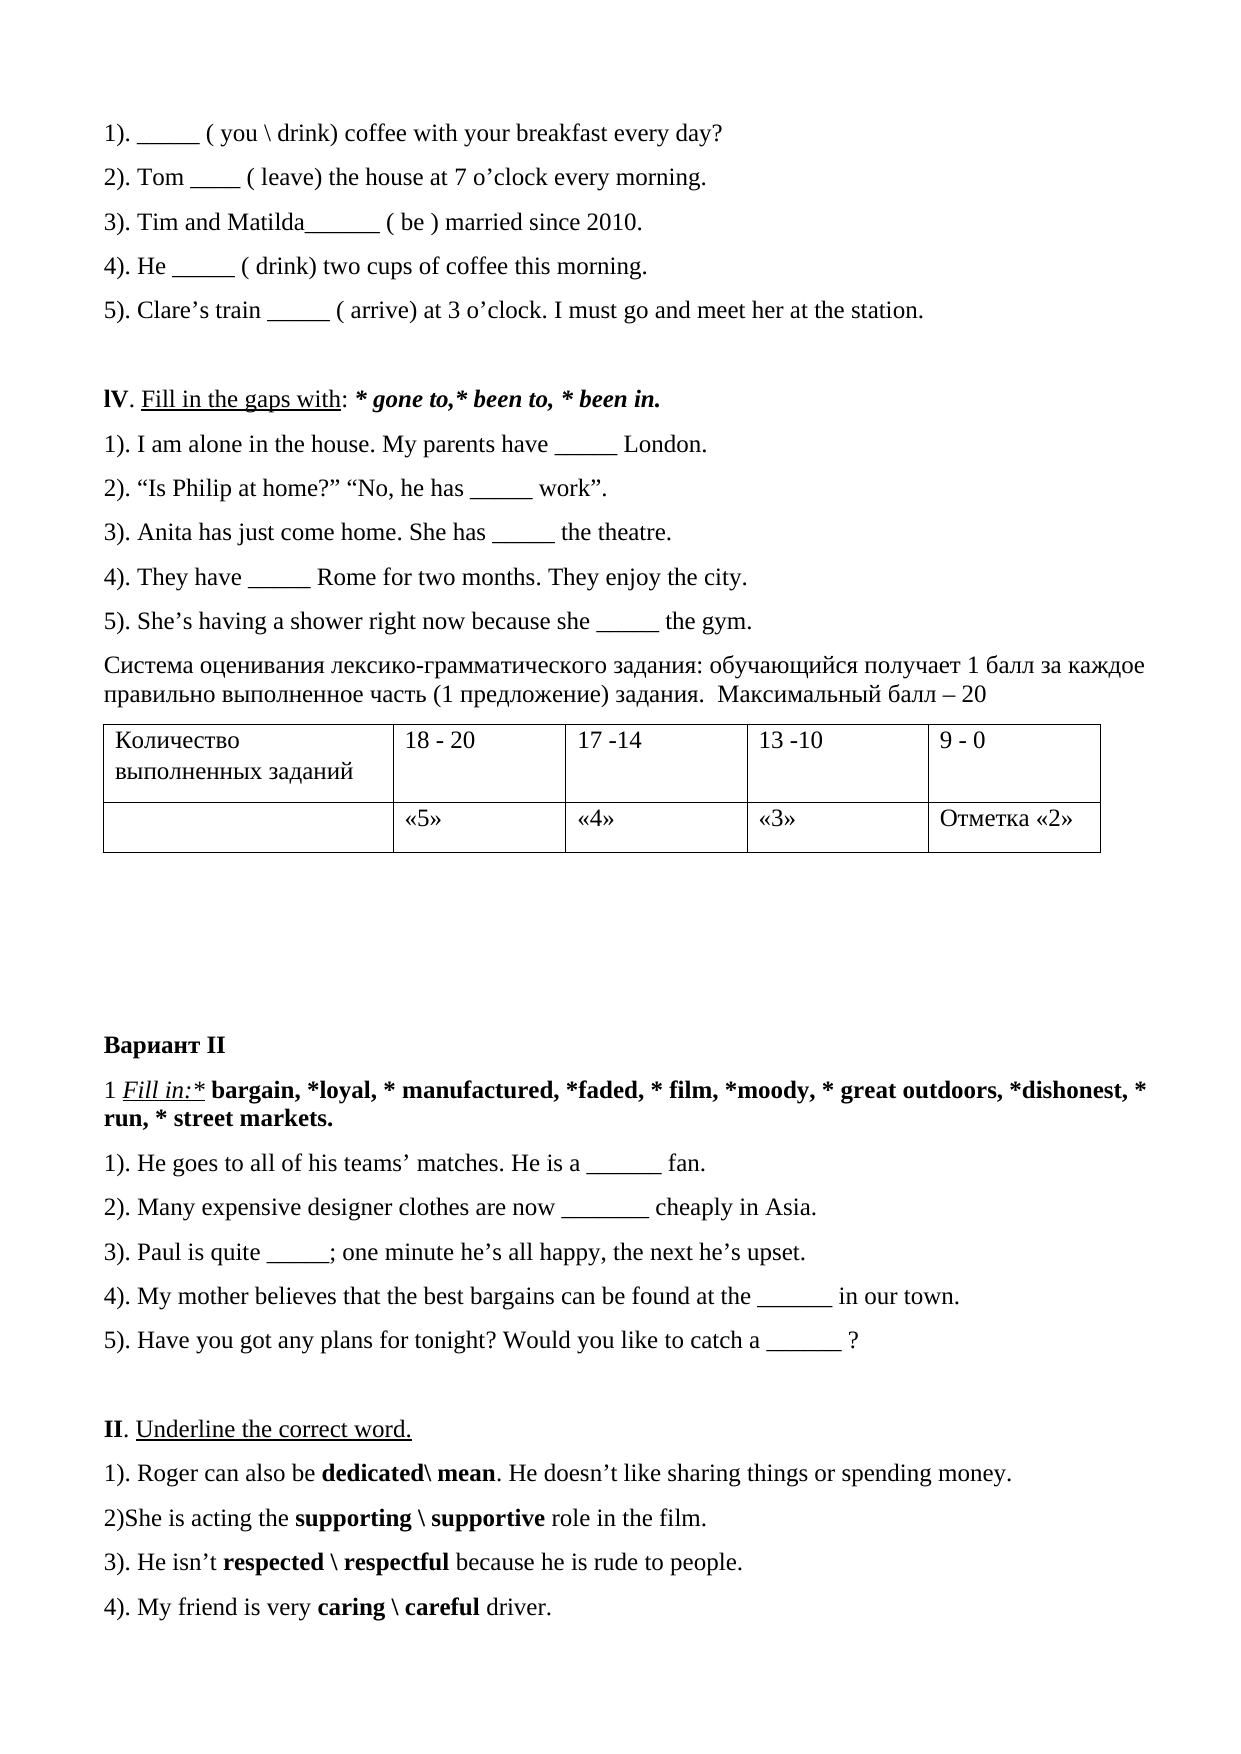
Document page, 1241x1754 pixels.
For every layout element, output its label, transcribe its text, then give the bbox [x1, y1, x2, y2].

text 5). Clare’s train _____ ( arrive) at 3 o’clock. I must go and meet her at the station. [103, 296, 1152, 324]
text 1). I am alone in the house. My parents have _____ London. [103, 429, 1152, 457]
text Вариант II [103, 1030, 1152, 1059]
text 4). My mother believes that the best bargains can be found at the ______ in our town. [103, 1281, 1152, 1310]
table_cell «3» [748, 803, 928, 852]
table_cell Отметка «2» [929, 803, 1100, 852]
text 3). Tim and Matilda______ ( be ) married since 2010. [103, 207, 1152, 236]
text Система оценивания лексико-грамматического задания: обучающийся получает 1 балл за каждое правильно выполненное часть (1 предложение) задания. Максимальный балл – 20 [103, 651, 1152, 708]
table_cell [104, 803, 393, 852]
text 2). Tom ____ ( leave) the house at 7 o’clock every morning. [103, 162, 1152, 191]
text 2). “Is Philip at home?” “No, he has _____ work”. [103, 473, 1152, 502]
text 2). Many expensive designer clothes are now _______ cheaply in Asia. [103, 1192, 1152, 1221]
table_header 13 -10 [748, 725, 928, 802]
text 2)She is acting the supporting \ supportive role in the film. [103, 1503, 1152, 1532]
text 1). He goes to all of his teams’ matches. He is a ______ fan. [103, 1148, 1152, 1177]
table_cell «5» [394, 803, 565, 852]
text 1). _____ ( you \ drink) coffee with your breakfast every day? [103, 118, 1152, 147]
text 1). Roger can also be dedicated\ mean. He doesn’t like sharing things or spending money. [103, 1458, 1152, 1487]
text II. Underline the correct word. [103, 1414, 1152, 1443]
table_header Количество выполненных заданий [104, 725, 393, 802]
text 5). Have you got any plans for tonight? Would you like to catch a ______ ? [103, 1325, 1152, 1354]
text 3). Paul is quite _____; one minute he’s all happy, the next he’s upset. [103, 1237, 1152, 1265]
table_cell «4» [566, 803, 747, 852]
table_header 17 -14 [566, 725, 747, 802]
text 5). She’s having a shower right now because she _____ the gym. [103, 606, 1152, 635]
text 3). He isn’t respected \ respectful because he is rude to people. [103, 1547, 1152, 1576]
text 4). They have _____ Rome for two months. They enjoy the city. [103, 562, 1152, 591]
table_header 18 - 20 [394, 725, 565, 802]
text lV. Fill in the gaps with: * gone to,* been to, * been in. [103, 384, 1152, 413]
text 1 Fill in:* bargain, *loyal, * manufactured, *faded, * film, *moody, * great outdoors, *dishonest, * run, * street markets. [103, 1075, 1152, 1132]
text 4). He _____ ( drink) two cups of coffee this morning. [103, 251, 1152, 280]
table_header 9 - 0 [929, 725, 1100, 802]
text 4). My friend is very caring \ careful driver. [103, 1592, 1152, 1620]
text 3). Anita has just come home. She has _____ the theatre. [103, 517, 1152, 546]
